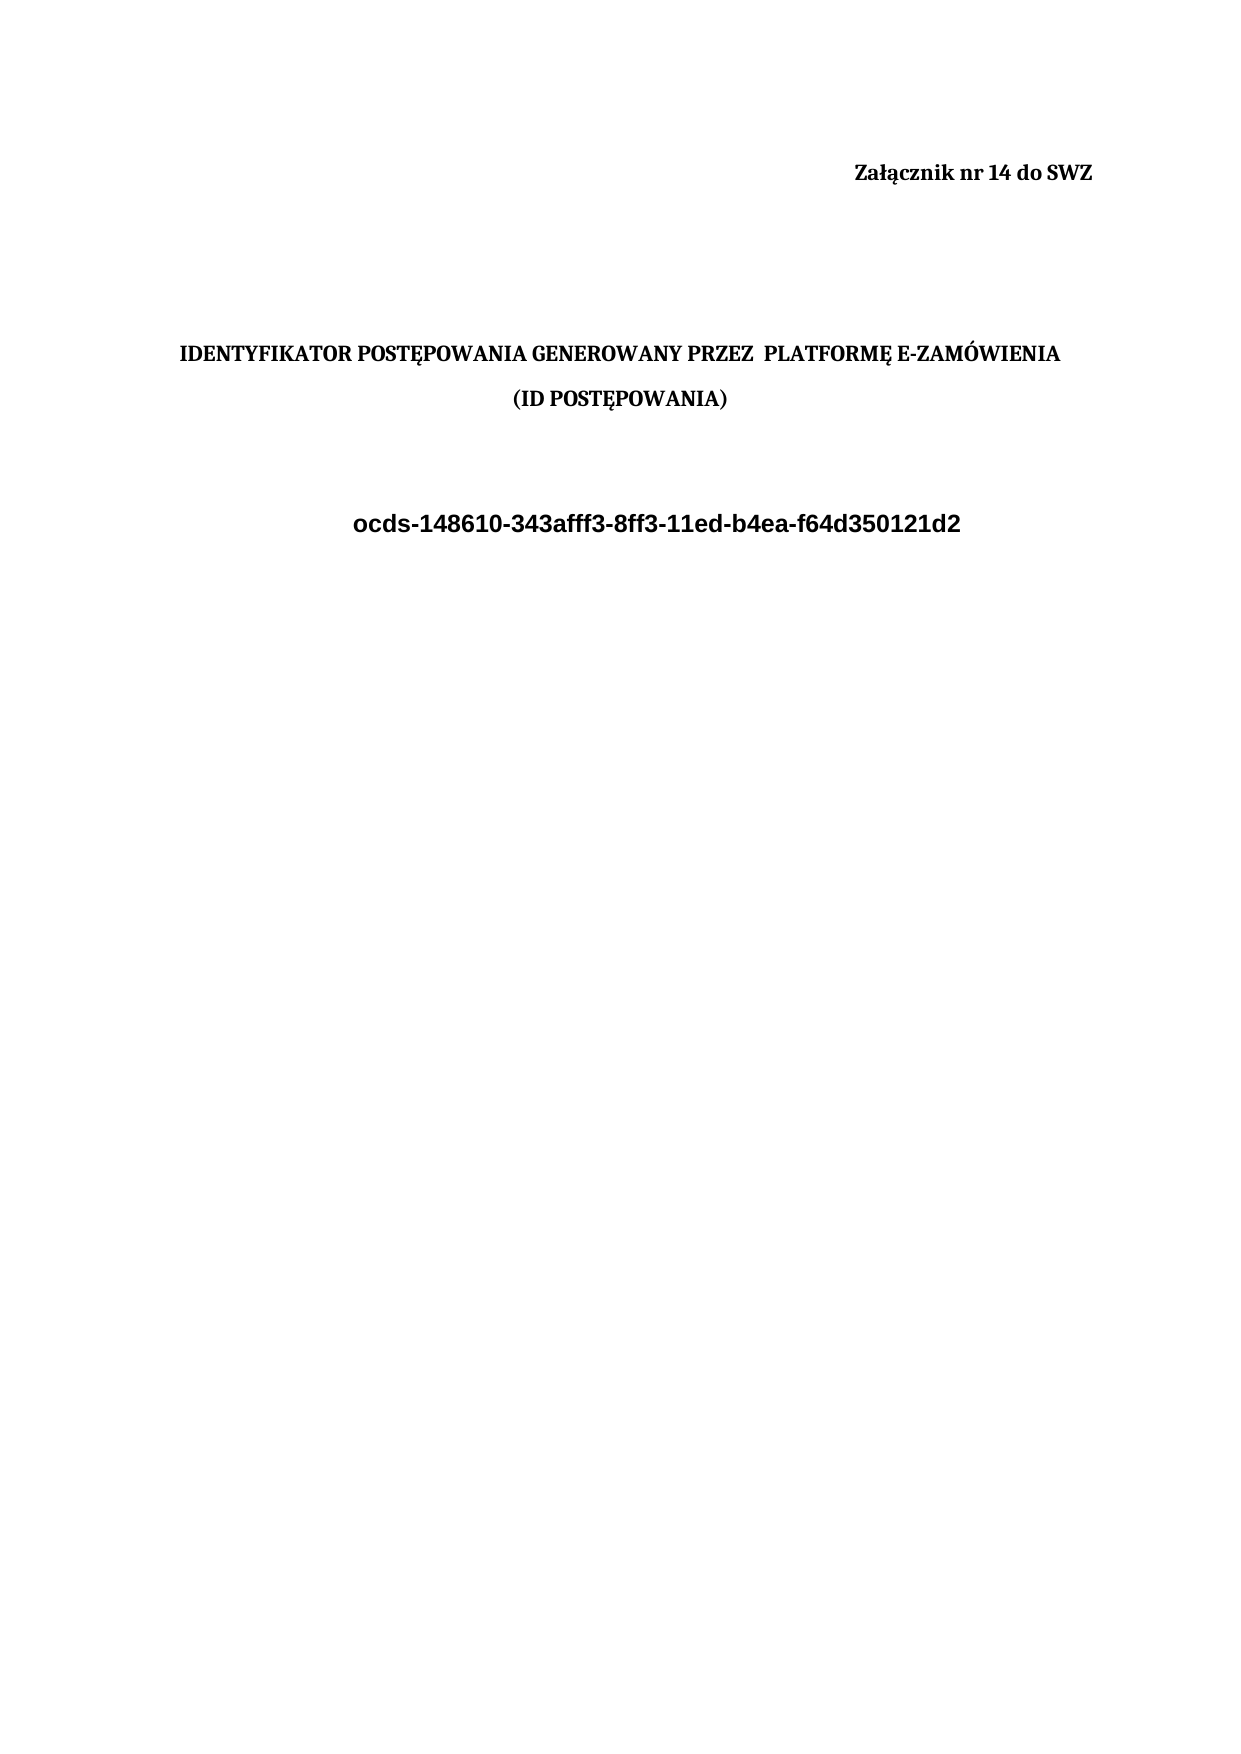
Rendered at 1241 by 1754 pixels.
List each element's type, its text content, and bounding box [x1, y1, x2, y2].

text ocds-148610-343afff3-8ff3-11ed-b4ea-f64d350121d2 [148, 509, 1093, 537]
text IDENTYFIKATOR POSTĘPOWANIA GENEROWANY PRZEZ PLATFORMĘ E-ZAMÓWIENIA [148, 341, 1093, 367]
text Załącznik nr 14 do SWZ [148, 160, 1093, 186]
text (ID POSTĘPOWANIA) [148, 386, 1093, 442]
